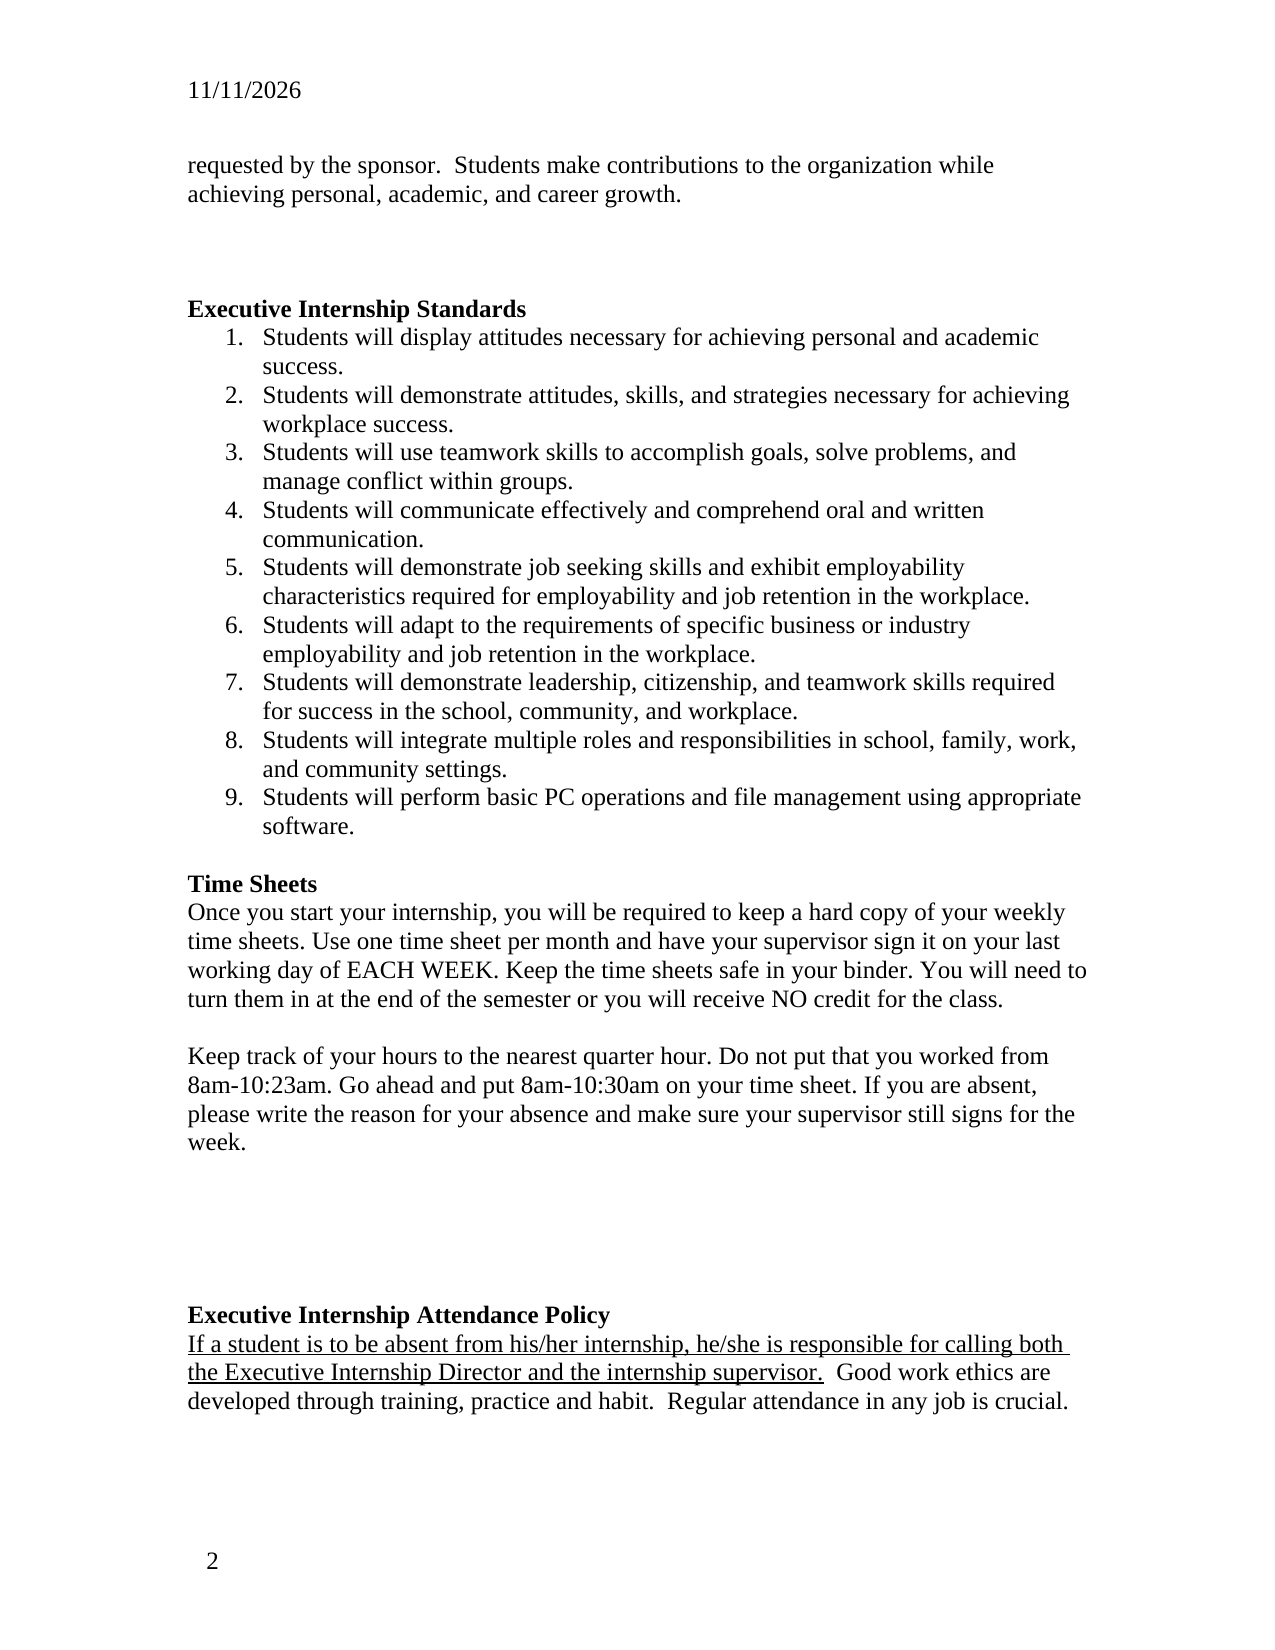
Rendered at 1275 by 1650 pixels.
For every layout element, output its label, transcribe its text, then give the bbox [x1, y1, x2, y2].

list Students will communicate effectively and comprehend oral and written communication. [225, 495, 1087, 552]
text Once you start your internship, you will be required to keep a hard copy of your weekly time sheets. Use one time sheet per month and have your supervisor sign it on your last working day of EACH WEEK. Keep the time sheets safe in your binder. You will need to turn them in at the end of the semester or you will receive NO credit for the class. [187, 897, 1087, 1012]
list Students will integrate multiple roles and responsibilities in school, family, work, and community settings. [225, 725, 1087, 782]
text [187, 150, 1087, 207]
list Students will demonstrate job seeking skills and exhibit employability characteristics required for employability and job retention in the workplace. [225, 552, 1087, 610]
text Executive Internship Standards [187, 294, 1087, 322]
text If a student is to be absent from his/her internship, he/she is responsible for calling both the Executive Internship Director and the internship supervisor. Good work ethics are developed through training, practice and habit. Regular attendance in any job is crucial. [187, 1329, 1087, 1415]
text Time Sheets [187, 869, 1087, 897]
list Students will adapt to the requirements of specific business or industry employability and job retention in the workplace. [225, 610, 1087, 667]
list Students will demonstrate leadership, citizenship, and teamwork skills required for success in the school, community, and workplace. [225, 667, 1087, 725]
text Keep track of your hours to the nearest quarter hour. Do not put that you worked from 8am-10:23am. Go ahead and put 8am-10:30am on your time sheet. If you are absent, please write the reason for your absence and make sure your supervisor still signs for the week. [187, 1041, 1087, 1156]
list Students will display attitudes necessary for achieving personal and academic success. [225, 322, 1087, 380]
text Executive Internship Attendance Policy [187, 1300, 1087, 1329]
list Students will use teamwork skills to accomplish goals, solve problems, and manage conflict within groups. [225, 437, 1087, 495]
list Students will demonstrate attitudes, skills, and strategies necessary for achieving workplace success. [225, 380, 1087, 437]
list Students will perform basic PC operations and file management using appropriate software. [225, 782, 1087, 840]
